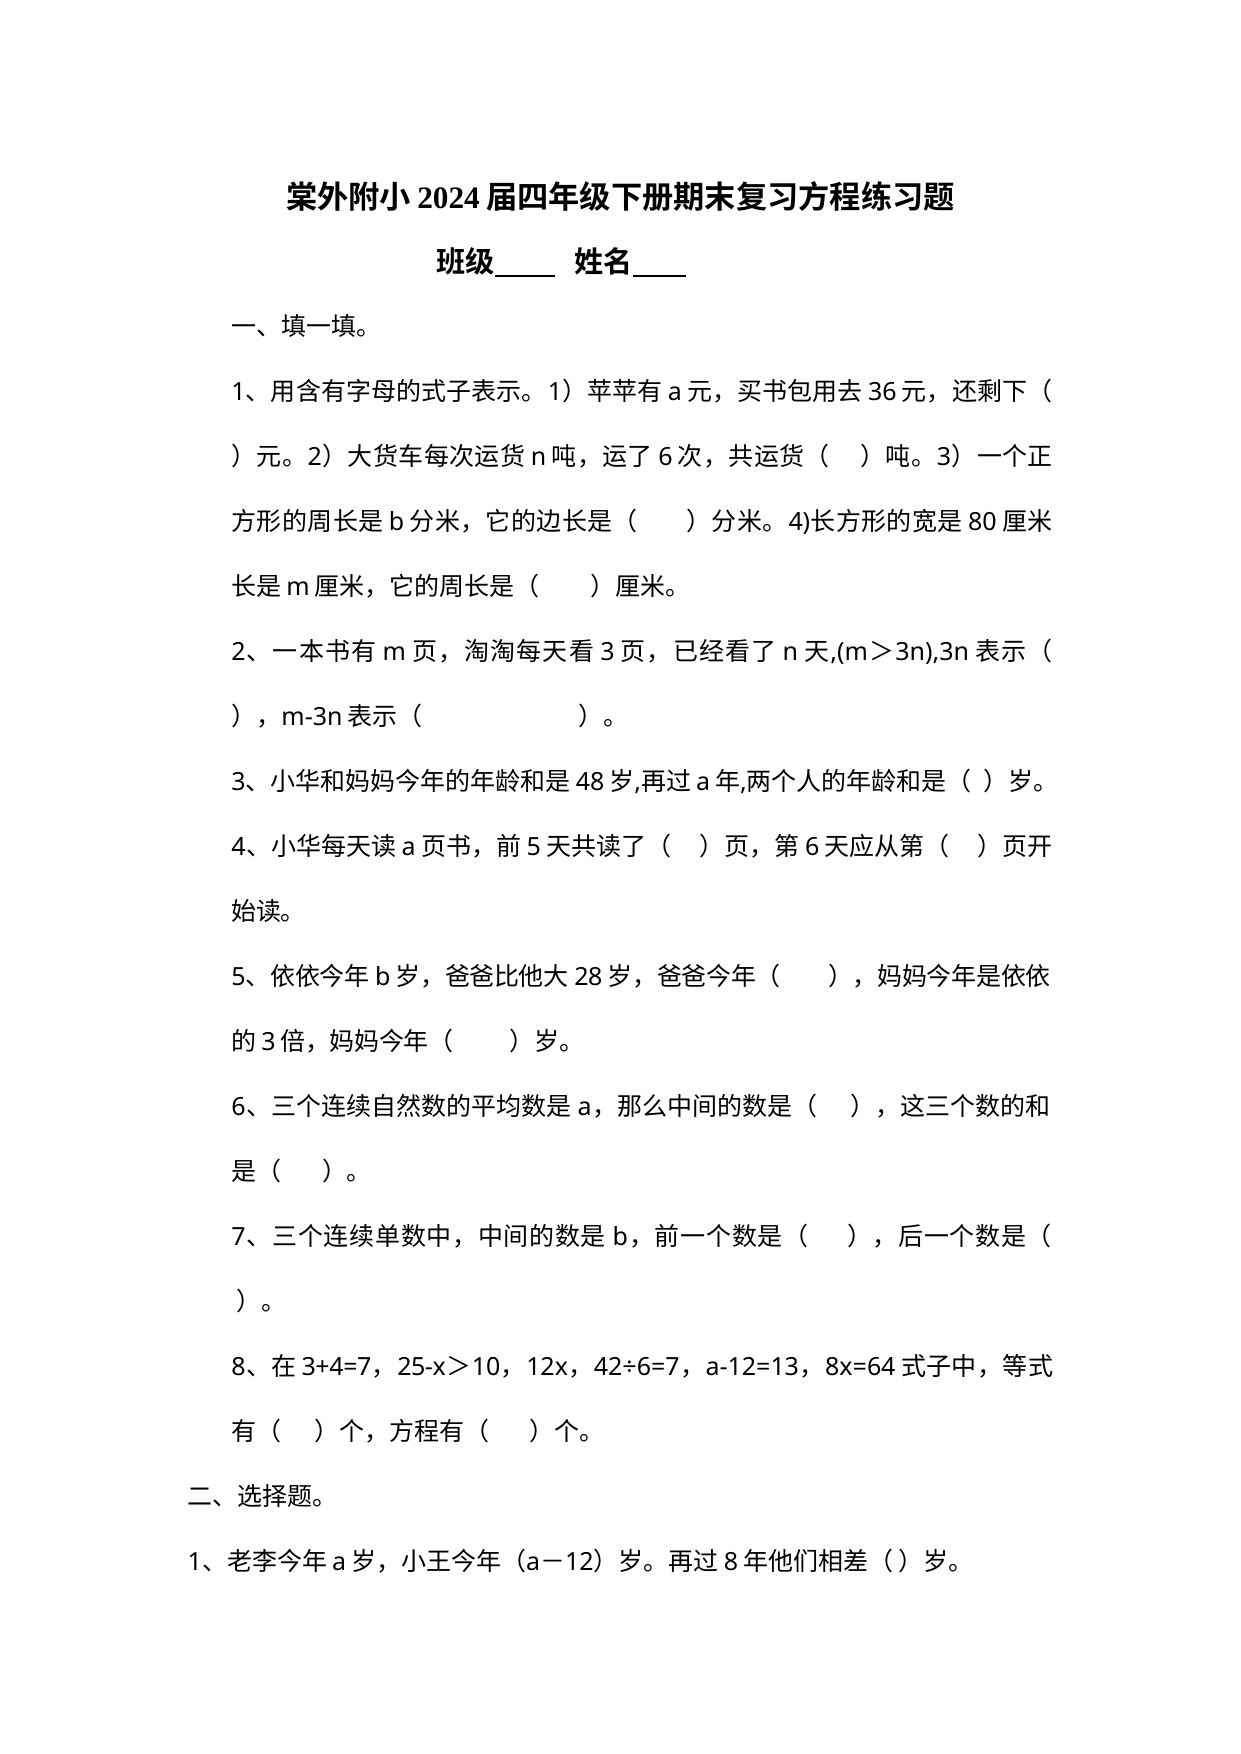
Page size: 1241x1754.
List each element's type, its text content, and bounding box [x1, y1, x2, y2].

text 1、老李今年a岁，小王今年（a－12）岁。再过8年他们相差（ ）岁。 [187, 1527, 1053, 1592]
text 班级 姓名 [187, 227, 1053, 292]
text 4、小华每天读a页书，前5天共读了（ ）页，第6天应从第（ ）页开始读。 [231, 812, 1053, 942]
list 一、填一填。 [231, 292, 1053, 357]
text 二、选择题。 [187, 1462, 1053, 1527]
list 2、一本书有m页，淘淘每天看3页，已经看了n天,(m＞3n),3n表示（ ），m-3n表示（ ）。 [231, 617, 1053, 747]
text 8、在3+4=7，25-x＞10，12x，42÷6=7，a-12=13，8x=64式子中，等式有（ ）个，方程有（ ）个。 [231, 1332, 1053, 1462]
list 1、用含有字母的式子表示。1）苹苹有a元，买书包用去36元，还剩下（ ）元。2）大货车每次运货n吨，运了6次，共运货（ ）吨。3）一个正方形的周长是b分米，它的边长是（ ）分米。4)长方形的宽是80厘米，长是m厘米，它的周长是（ ）厘米。 [231, 357, 1053, 617]
list 3、小华和妈妈今年的年龄和是48岁,再过a年,两个人的年龄和是（ ）岁。 [231, 747, 1053, 812]
text 棠外附小2024届四年级下册期末复习方程练习题 [187, 162, 1053, 227]
text 7、三个连续单数中，中间的数是b，前一个数是（ ），后一个数是（ ）。 [231, 1202, 1053, 1332]
text 6、三个连续自然数的平均数是a，那么中间的数是（ ），这三个数的和是（ ）。 [231, 1072, 1053, 1202]
text 5、依依今年b岁，爸爸比他大28岁，爸爸今年（ ），妈妈今年是依依的3倍，妈妈今年（ ）岁。 [231, 942, 1053, 1072]
